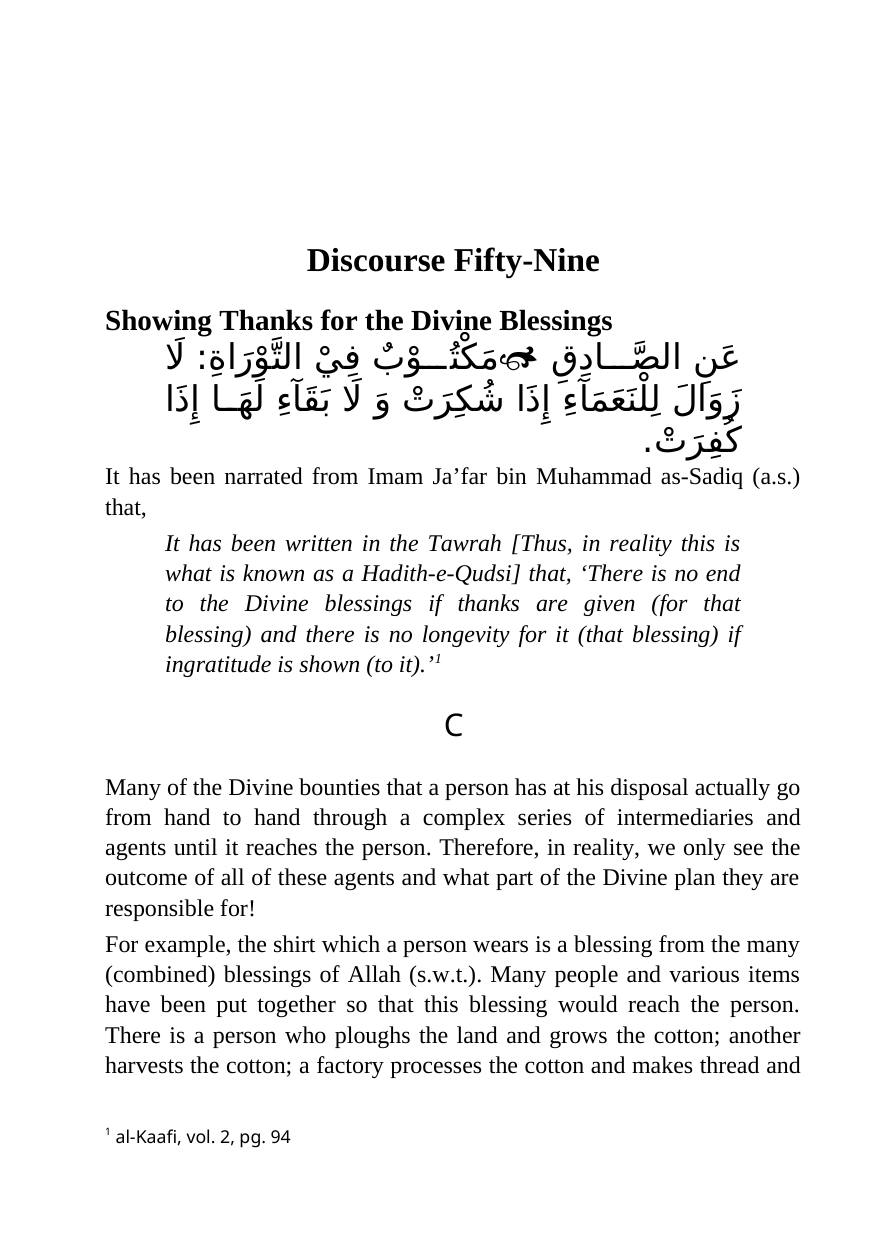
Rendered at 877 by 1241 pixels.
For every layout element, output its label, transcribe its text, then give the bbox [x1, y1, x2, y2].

text عَنِ الصَّادِقِ مَكْتُوْبٌ فِيْ التَّوْرَاةِ: لَا زَوَالَ لِلْنَعَمَآءِ إِذَا شُكِرَتْ وَ لَا بَقَآءِ لَهَا إِذَا كُفِرَتْ. [165, 337, 742, 461]
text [105, 928, 802, 1079]
text C [105, 703, 802, 746]
subtitle Showing Thanks for the Divine Blessings [105, 303, 802, 337]
subtitle Discourse Fifty-Nine [105, 240, 802, 278]
text Many of the Divine bounties that a person has at his disposal actually go from hand to hand through a complex series of intermediaries and agents until it reaches the person. Therefore, in reality, we only see the outcome of all of these agents and what part of the Divine plan they are responsible for! [105, 771, 802, 922]
text It has been written in the Tawrah [Thus, in reality this is what is known as a Hadith-e-Qudsi] that, ‘There is no end to the Divine blessings if thanks are given (for that blessing) and there is no longevity for it (that blessing) if ingratitude is shown (to it).’ [165, 527, 742, 678]
text It has been narrated from Imam Ja’far bin Muhammad as-Sadiq (a.s.) that, [105, 461, 802, 521]
